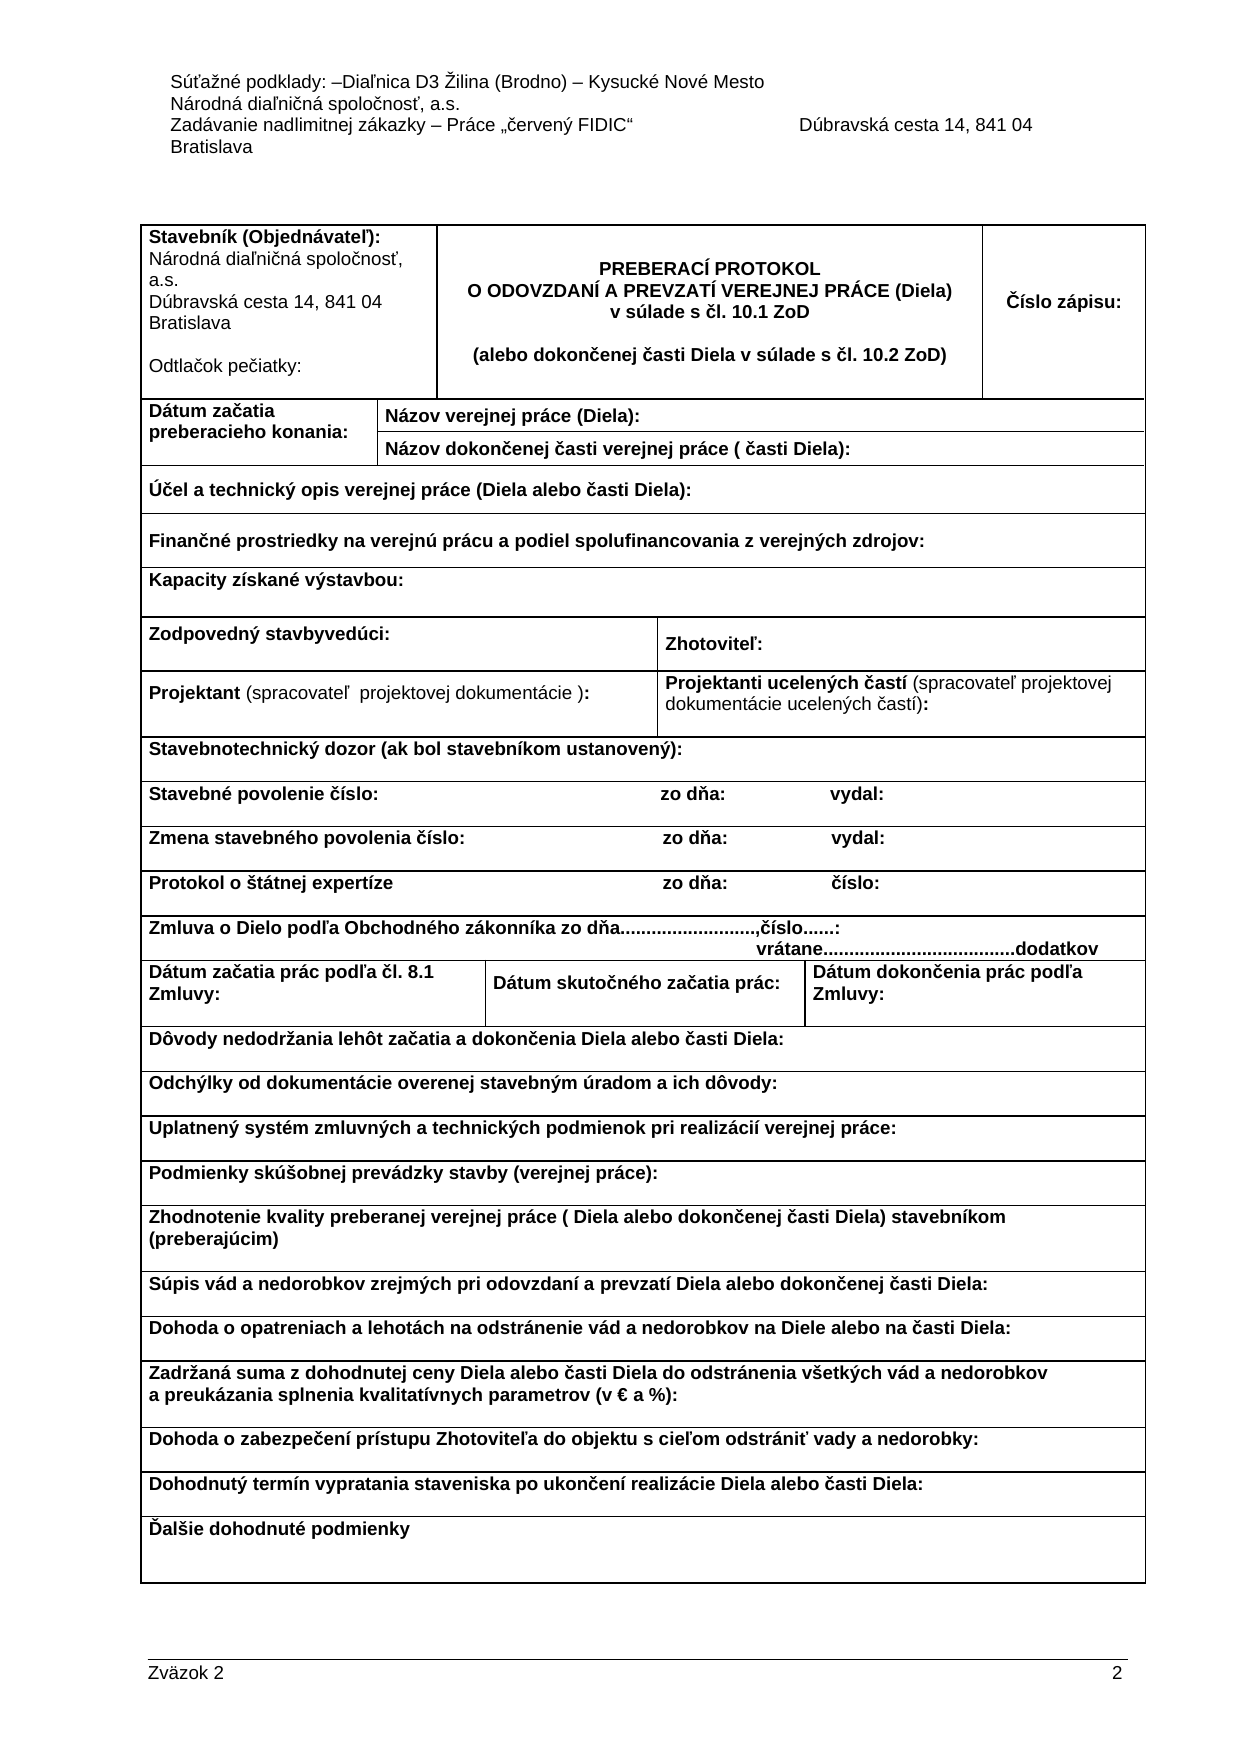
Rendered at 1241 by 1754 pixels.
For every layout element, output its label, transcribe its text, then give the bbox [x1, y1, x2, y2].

table_header Číslo zápisu: [983, 226, 1145, 398]
table_cell Názov verejnej práce (Diela): [378, 398, 1145, 431]
table_cell Podmienky skúšobnej prevádzky stavby (verejnej práce): [142, 1162, 1145, 1204]
table_cell Ďalšie dohodnuté podmienky [142, 1517, 1145, 1582]
table_cell Stavebnotechnický dozor (ak bol stavebníkom ustanovený): [142, 738, 1145, 781]
table_cell Zadržaná suma z dohodnutej ceny Diela alebo časti Diela do odstránenia všetkých vád a nedorobkov a preukázania splnenia kvalitatívnych parametrov (v € a %): [142, 1362, 1145, 1426]
table_cell Projektanti ucelených častí (spracovateľ projektovej dokumentácie ucelených častí): [658, 672, 1145, 736]
table_cell Kapacity získané výstavbou: [142, 568, 1145, 616]
table_header Stavebník (Objednávateľ): Národná diaľničná spoločnosť, a.s. Dúbravská cesta 14, 841 04 Bratislava Odtlačok pečiatky: [142, 226, 436, 398]
table_cell Zhodnotenie kvality preberanej verejnej práce ( Diela alebo dokončenej časti Diela) stavebníkom (preberajúcim) [142, 1206, 1145, 1271]
table_cell Zmluva o Dielo podľa Obchodného zákonníka zo dňa..........................,číslo......: vrátane.....................................dodatkov [142, 917, 1145, 959]
table_cell Dohodnutý termín vypratania staveniska po ukončení realizácie Diela alebo časti Diela: [142, 1473, 1145, 1516]
table_cell Protokol o štátnej expertíze zo dňa: číslo: [142, 872, 1145, 915]
table_cell Zodpovedný stavbyvedúci: [142, 618, 657, 670]
table_cell Dátum skutočného začatia prác: [486, 961, 804, 1026]
table_header PREBERACÍ PROTOKOL O ODOVZDANÍ A PREVZATÍ VEREJNEJ PRÁCE (Diela) v súlade s čl. 10.1 ZoD (alebo dokončenej časti Diela v súlade s čl. 10.2 ZoD) [438, 226, 982, 398]
table_cell Dátum začatia preberacieho konania: [142, 400, 377, 464]
table_cell Zmena stavebného povolenia číslo: zo dňa: vydal: [142, 827, 1145, 870]
table_cell Názov dokončenej časti verejnej práce ( časti Diela): [378, 431, 1145, 464]
table_cell Súpis vád a nedorobkov zrejmých pri odovzdaní a prevzatí Diela alebo dokončenej časti Diela: [142, 1272, 1145, 1316]
table_cell Dôvody nedodržania lehôt začatia a dokončenia Diela alebo časti Diela: [142, 1027, 1145, 1071]
table_cell Zhotoviteľ: [658, 618, 1145, 670]
table_cell Projektant (spracovateľ projektovej dokumentácie ): [142, 672, 657, 736]
table_cell Dátum dokončenia prác podľa Zmluvy: [806, 961, 1145, 1026]
table_cell Účel a technický opis verejnej práce (Diela alebo časti Diela): [142, 465, 1145, 512]
table_cell Dohoda o opatreniach a lehotách na odstránenie vád a nedorobkov na Diele alebo na časti Diela: [142, 1317, 1145, 1360]
table_cell Finančné prostriedky na verejnú prácu a podiel spolufinancovania z verejných zdrojov: [142, 514, 1145, 567]
table_cell Dátum začatia prác podľa čl. 8.1 Zmluvy: [142, 961, 485, 1026]
table_cell Stavebné povolenie číslo: zo dňa: vydal: [142, 782, 1145, 826]
table_cell Odchýlky od dokumentácie overenej stavebným úradom a ich dôvody: [142, 1072, 1145, 1115]
table_cell Uplatnený systém zmluvných a technických podmienok pri realizácií verejnej práce: [142, 1117, 1145, 1160]
table_cell Dohoda o zabezpečení prístupu Zhotoviteľa do objektu s cieľom odstrániť vady a nedorobky: [142, 1428, 1145, 1471]
